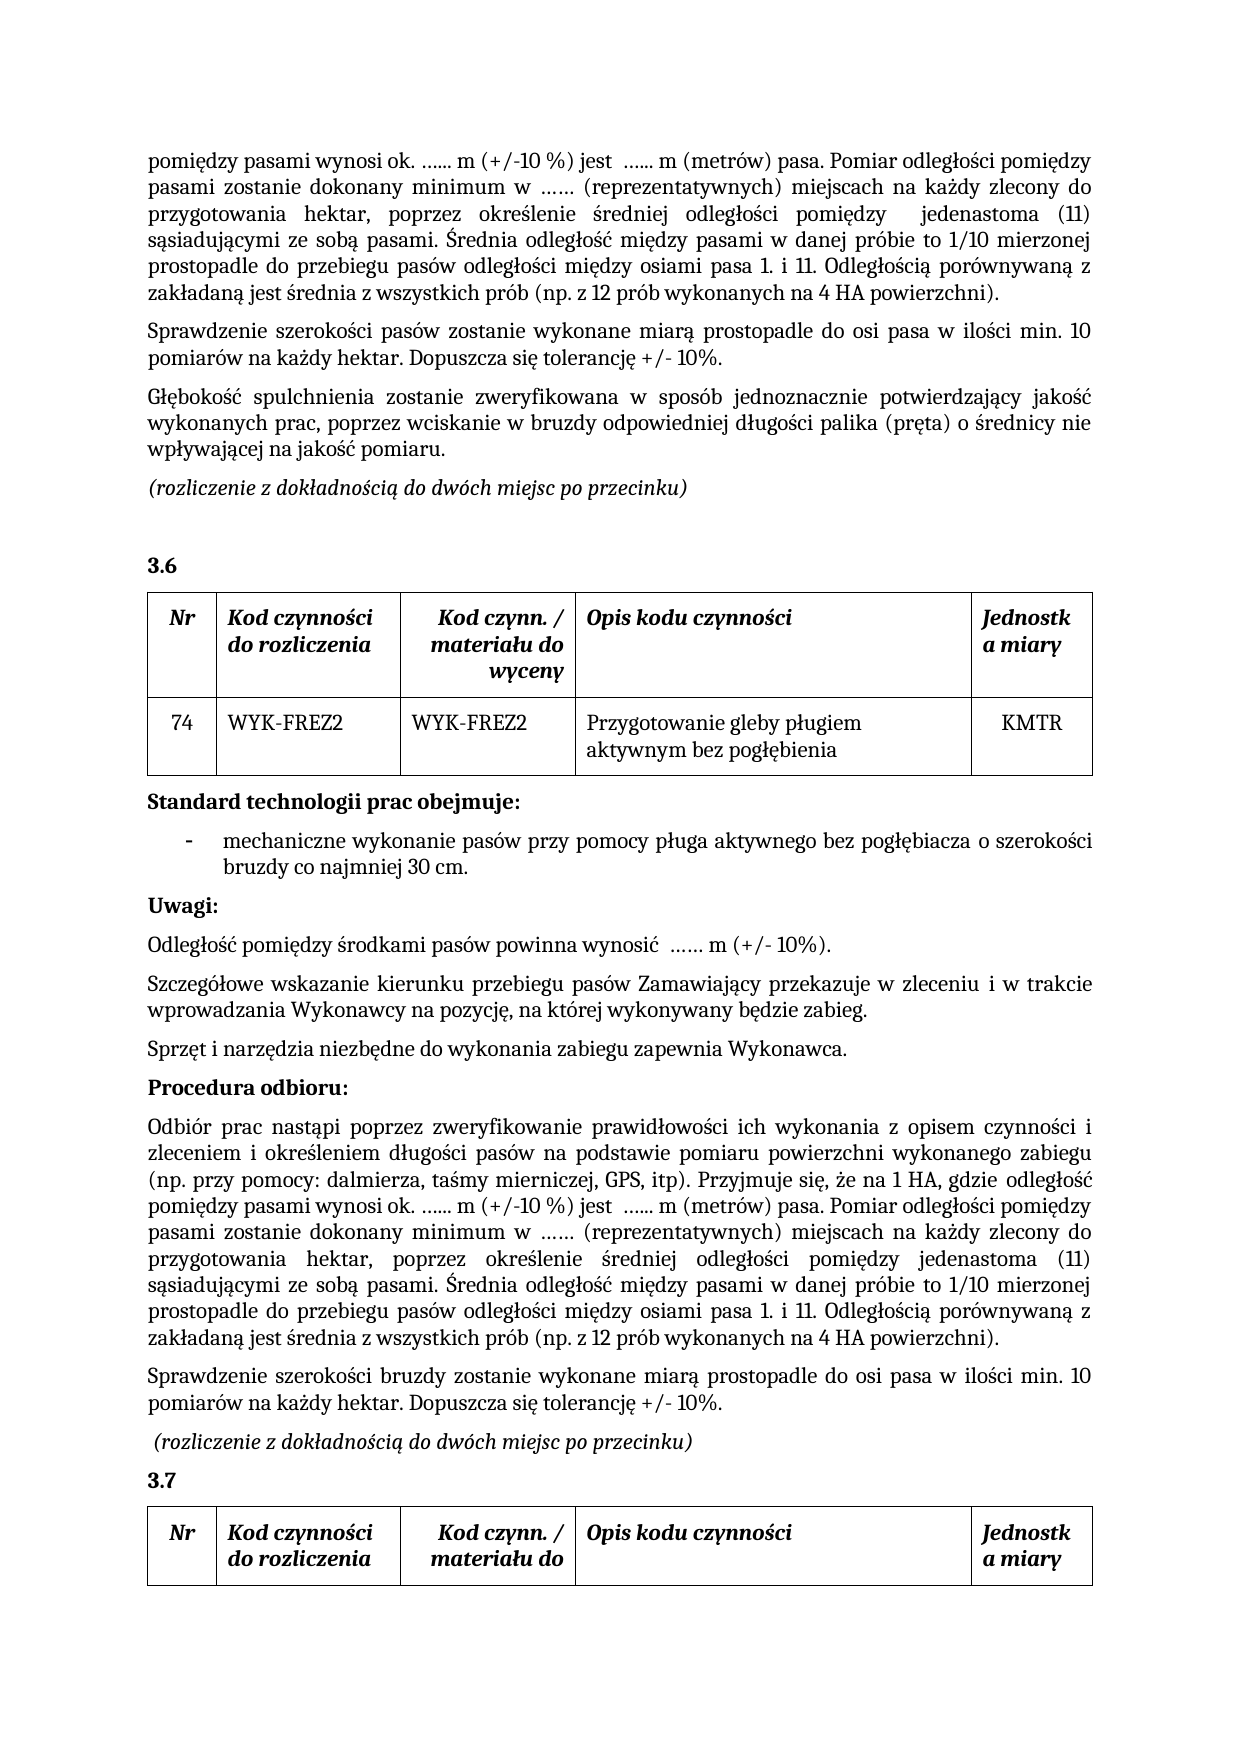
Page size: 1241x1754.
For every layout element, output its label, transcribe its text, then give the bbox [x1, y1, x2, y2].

text Procedura odbioru: [148, 1075, 1093, 1101]
text 3.7 [148, 1467, 1093, 1494]
text Szczegółowe wskazanie kierunku przebiegu pasów Zamawiający przekazuje w zleceniu i w trakcie wprowadzania Wykonawcy na pozycję, na której wykonywany będzie zabieg. [148, 971, 1093, 1023]
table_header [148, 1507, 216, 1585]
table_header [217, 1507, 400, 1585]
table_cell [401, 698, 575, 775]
text Sprawdzenie szerokości pasów zostanie wykonane miarą prostopadle do osi pasa w ilości min. 10 pomiarów na każdy hektar. Dopuszcza się tolerancję +/- 10%. [148, 318, 1093, 371]
text Głębokość spulchnienia zostanie zweryfikowana w sposób jednoznacznie potwierdzający jakość wykonanych prac, poprzez wciskanie w bruzdy odpowiedniej długości palika (pręta) o średnicy nie wpływającej na jakość pomiaru. [148, 383, 1093, 462]
text Sprawdzenie szerokości bruzdy zostanie wykonane miarą prostopadle do osi pasa w ilości min. 10 pomiarów na każdy hektar. Dopuszcza się tolerancję +/- 10%. [148, 1363, 1093, 1416]
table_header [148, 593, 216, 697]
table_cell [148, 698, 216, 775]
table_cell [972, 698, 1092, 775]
text Odległość pomiędzy środkami pasów powinna wynosić …… m (+/- 10%). [148, 932, 1093, 958]
text (rozliczenie z dokładnością do dwóch miejsc po przecinku) [148, 1428, 1093, 1455]
text Standard technologii prac obejmuje: [148, 789, 1093, 815]
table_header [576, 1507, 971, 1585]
text (rozliczenie z dokładnością do dwóch miejsc po przecinku) [148, 475, 1093, 501]
text Uwagi: [148, 893, 1093, 919]
list mechaniczne wykonanie pasów przy pomocy pługa aktywnego bez pogłębiacza o szerokości bruzdy co najmniej 30 cm. [185, 828, 1093, 881]
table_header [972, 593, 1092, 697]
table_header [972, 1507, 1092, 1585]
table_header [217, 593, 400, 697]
text Sprzęt i narzędzia niezbędne do wykonania zabiegu zapewnia Wykonawca. [148, 1036, 1093, 1062]
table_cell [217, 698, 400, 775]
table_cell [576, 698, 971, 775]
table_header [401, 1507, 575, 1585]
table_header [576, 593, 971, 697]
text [148, 148, 1093, 306]
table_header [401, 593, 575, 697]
text 3.6 [148, 553, 1093, 579]
